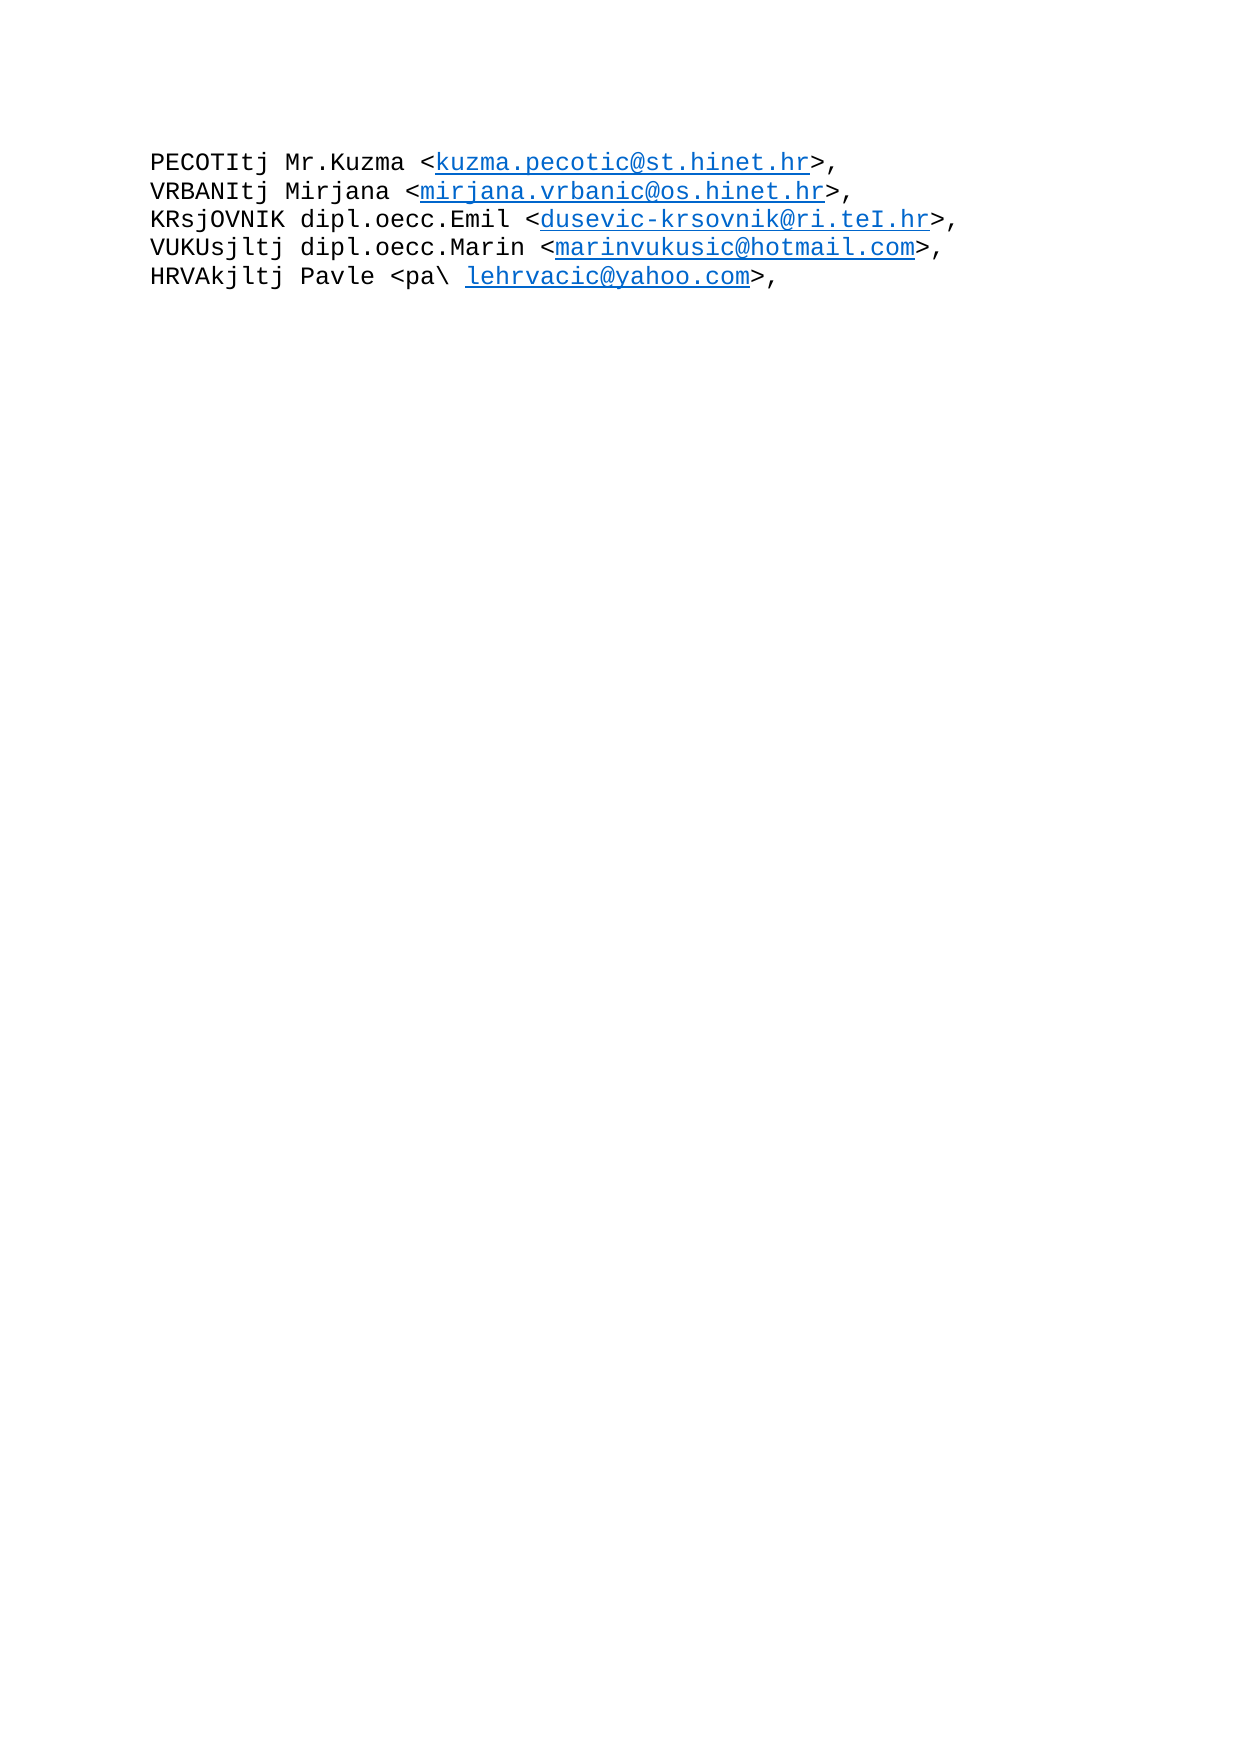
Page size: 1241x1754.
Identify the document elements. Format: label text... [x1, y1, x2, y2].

text HRVAkjltj Pavle <pa\ lehrvacic@yahoo.com>, [150, 263, 1090, 292]
text KRsjOVNIK dipl.oecc.Emil <dusevic-krsovnik@ri.teI.hr>, [150, 207, 1090, 235]
text VUKUsjltj dipl.oecc.Marin <marinvukusic@hotmail.com>, [150, 235, 1090, 263]
text PECOTItj Mr.Kuzma <kuzma.pecotic@st.hinet.hr>, [150, 150, 1090, 178]
text VRBANItj Mirjana <mirjana.vrbanic@os.hinet.hr>, [150, 178, 1090, 207]
